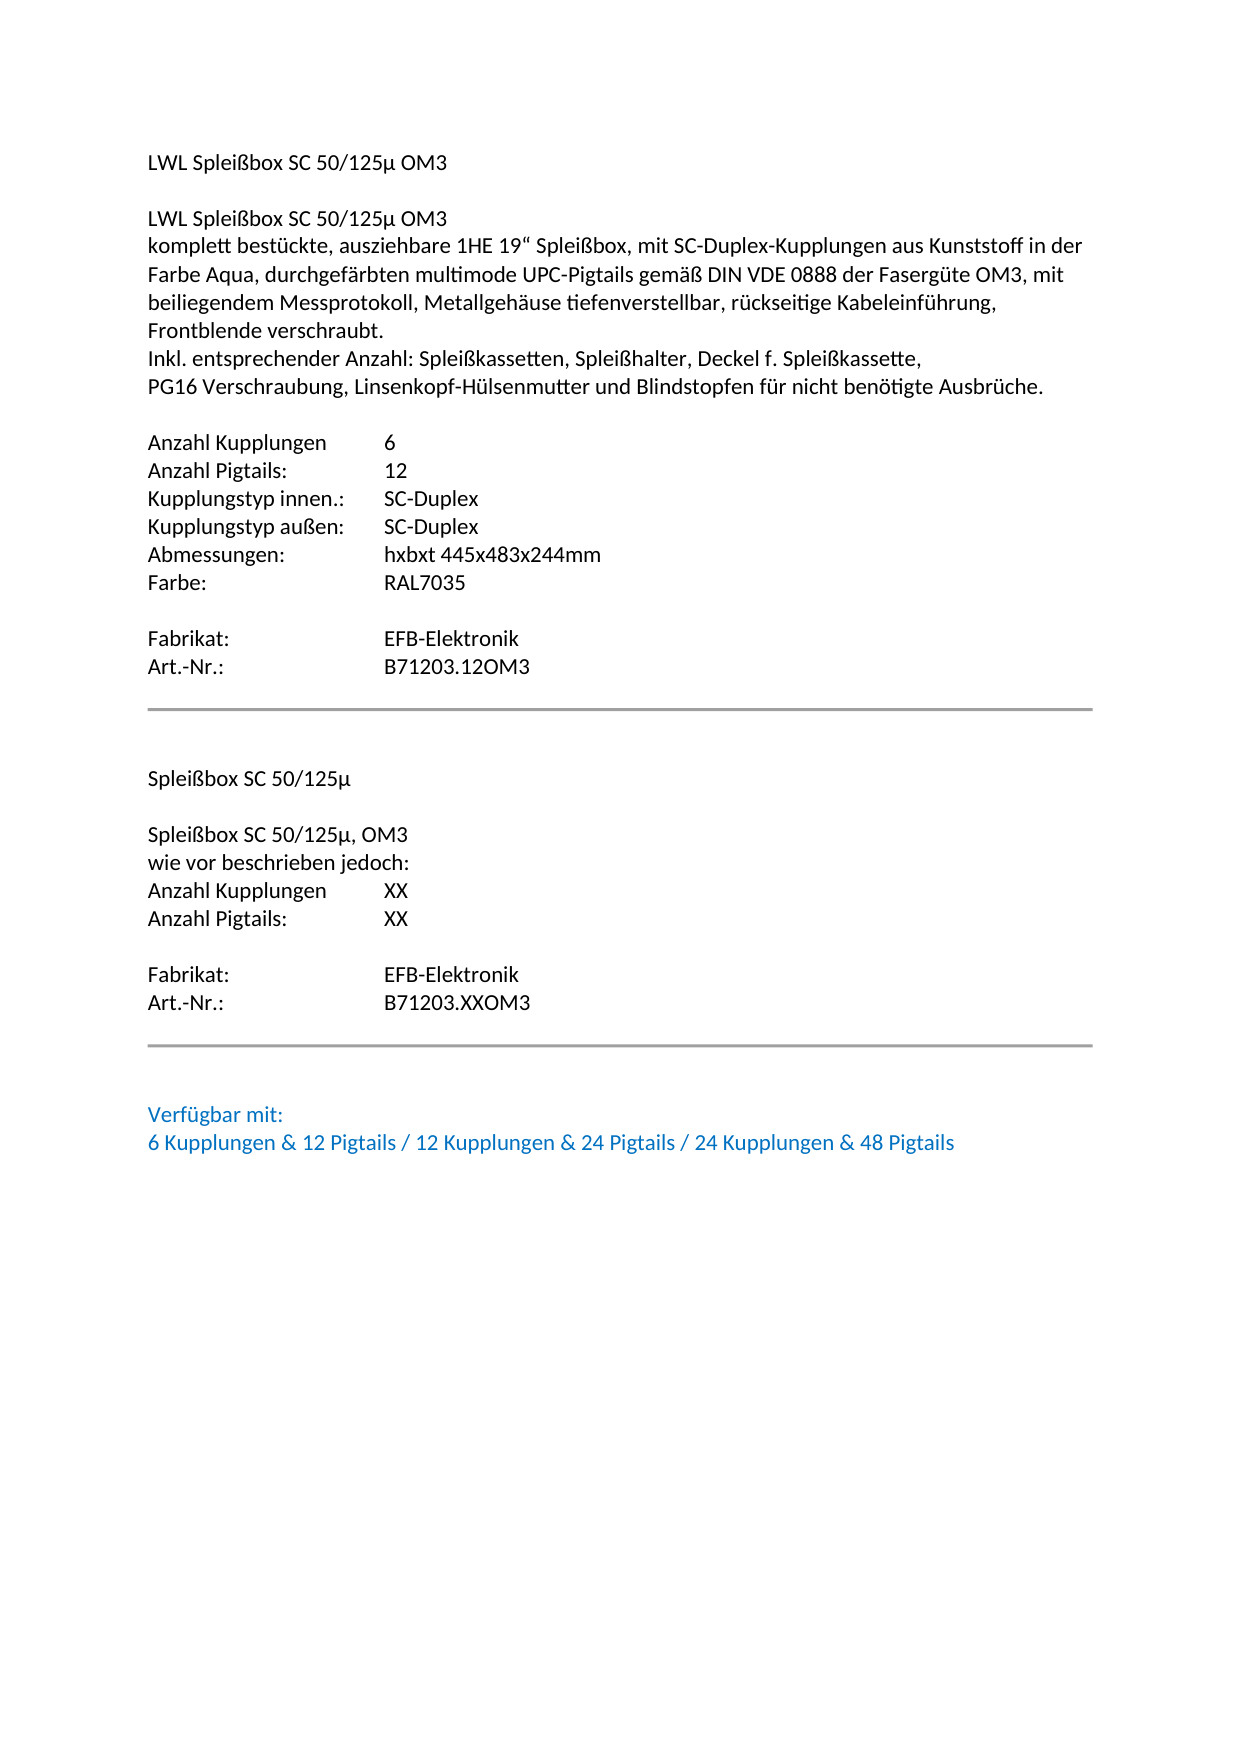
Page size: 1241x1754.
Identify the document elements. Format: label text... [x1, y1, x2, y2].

text LWL Spleißbox SC 50/125µ OM3 [148, 204, 1093, 232]
text Art.-Nr.: B71203.12OM3 [148, 652, 1093, 680]
text Art.-Nr.: B71203.XXOM3 [148, 988, 1093, 1016]
text Anzahl Kupplungen XX [148, 876, 1093, 904]
text 6 Kupplungen & 12 Pigtails / 12 Kupplungen & 24 Pigtails / 24 Kupplungen & 48 Pigtails [148, 1128, 1093, 1156]
text Inkl. entsprechender Anzahl: Spleißkassetten, Spleißhalter, Deckel f. Spleißkassette, PG16 Verschraubung, Linsenkopf-Hülsenmutter und Blindstopfen für nicht benötigte Ausbrüche. [148, 344, 1093, 400]
text LWL Spleißbox SC 50/125µ OM3 [148, 148, 1093, 176]
text Verfügbar mit: [148, 1100, 1093, 1128]
text Anzahl Pigtails: XX [148, 904, 1093, 932]
text Fabrikat: EFB-Elektronik [148, 960, 1093, 988]
text Anzahl Pigtails: 12 [148, 456, 1093, 484]
text Abmessungen: hxbxt 445x483x244mm [148, 540, 1093, 568]
text Fabrikat: EFB-Elektronik [148, 624, 1093, 652]
text Spleißbox SC 50/125µ [148, 764, 1093, 792]
text Farbe: RAL7035 [148, 568, 1093, 596]
text Kupplungstyp innen.: SC-Duplex [148, 484, 1093, 512]
text komplett bestückte, ausziehbare 1HE 19“ Spleißbox, mit SC-Duplex-Kupplungen aus Kunststoff in der Farbe Aqua, durchgefärbten multimode UPC-Pigtails gemäß DIN VDE 0888 der Fasergüte OM3, mit beiliegendem Messprotokoll, Metallgehäuse tiefenverstellbar, rückseitige Kabeleinführung, Frontblende verschraubt. [148, 232, 1093, 344]
text Anzahl Kupplungen 6 [148, 428, 1093, 456]
text Kupplungstyp außen: SC-Duplex [148, 512, 1093, 540]
text Spleißbox SC 50/125µ, OM3 [148, 820, 1093, 848]
text wie vor beschrieben jedoch: [148, 848, 1093, 876]
